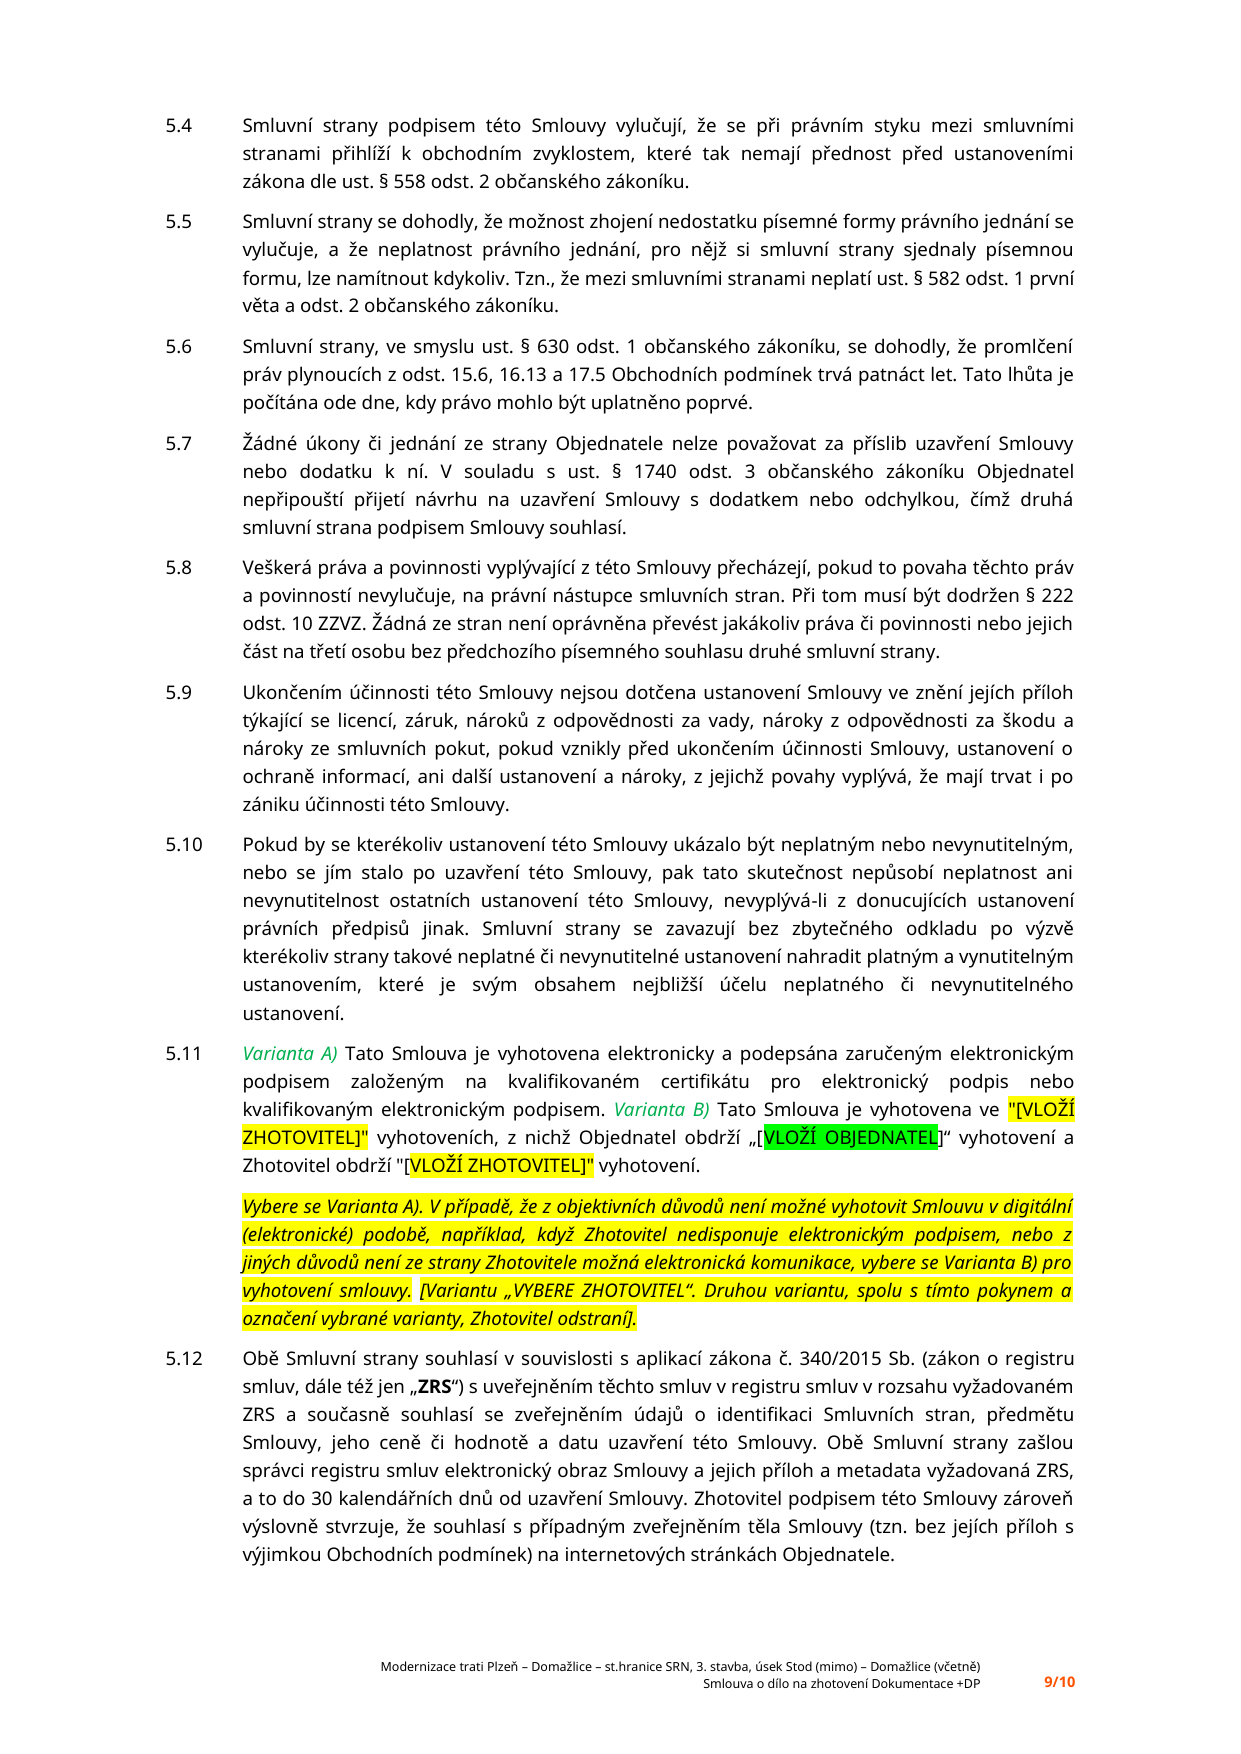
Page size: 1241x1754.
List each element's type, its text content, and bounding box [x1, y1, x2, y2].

text Ukončením účinnosti této Smlouvy nejsou dotčena ustanovení Smlouvy ve znění jejích příloh týkající se licencí, záruk, nároků z odpovědnosti za vady, nároky z odpovědnosti za škodu a nároky ze smluvních pokut, pokud vznikly před ukončením účinnosti Smlouvy, ustanovení o ochraně informací, ani další ustanovení a nároky, z jejichž povahy vyplývá, že mají trvat i po zániku účinnosti této Smlouvy. [165, 679, 1075, 817]
text Varianta A) Tato Smlouva je vyhotovena elektronicky a podepsána zaručeným elektronickým podpisem založeným na kvalifikovaném certifikátu pro elektronický podpis nebo kvalifikovaným elektronickým podpisem. Varianta B) Tato Smlouva je vyhotovena ve "[VLOŽÍ ZHOTOVITEL]" vyhotoveních, z nichž Objednatel obdrží „[VLOŽÍ OBJEDNATEL]“ vyhotovení a Zhotovitel obdrží "[VLOŽÍ ZHOTOVITEL]" vyhotovení. [165, 1040, 1075, 1178]
text Žádné úkony či jednání ze strany Objednatele nelze považovat za příslib uzavření Smlouvy nebo dodatku k ní. V souladu s ust. § 1740 odst. 3 občanského zákoníku Objednatel nepřipouští přijetí návrhu na uzavření Smlouvy s dodatkem nebo odchylkou, čímž druhá smluvní strana podpisem Smlouvy souhlasí. [165, 430, 1075, 539]
text Obě Smluvní strany souhlasí v souvislosti s aplikací zákona č. 340/2015 Sb. (zákon o registru smluv, dále též jen „ZRS“) s uveřejněním těchto smluv v registru smluv v rozsahu vyžadovaném ZRS a současně souhlasí se zveřejněním údajů o identifikaci Smluvních stran, předmětu Smlouvy, jeho ceně či hodnotě a datu uzavření této Smlouvy. Obě Smluvní strany zašlou správci registru smluv elektronický obraz Smlouvy a jejich příloh a metadata vyžadovaná ZRS, a to do 30 kalendářních dnů od uzavření Smlouvy. Zhotovitel podpisem této Smlouvy zároveň výslovně stvrzuje, že souhlasí s případným zveřejněním těla Smlouvy (tzn. bez jejích příloh s výjimkou Obchodních podmínek) na internetových stránkách Objednatele. [165, 1346, 1075, 1567]
text Smluvní strany se dohodly, že možnost zhojení nedostatku písemné formy právního jednání se vylučuje, a že neplatnost právního jednání, pro nějž si smluvní strany sjednaly písemnou formu, lze namítnout kdykoliv. Tzn., že mezi smluvními stranami neplatí ust. § 582 odst. 1 první věta a odst. 2 občanského zákoníku. [165, 209, 1075, 318]
text Pokud by se kterékoliv ustanovení této Smlouvy ukázalo být neplatným nebo nevynutitelným, nebo se jím stalo po uzavření této Smlouvy, pak tato skutečnost nepůsobí neplatnost ani nevynutitelnost ostatních ustanovení této Smlouvy, nevyplývá-li z donucujících ustanovení právních předpisů jinak. Smluvní strany se zavazují bez zbytečného odkladu po výzvě kterékoliv strany takové neplatné či nevynutitelné ustanovení nahradit platným a vynutitelným ustanovením, které je svým obsahem nejbližší účelu neplatného či nevynutitelného ustanovení. [165, 832, 1075, 1025]
text Veškerá práva a povinnosti vyplývající z této Smlouvy přecházejí, pokud to povaha těchto práv a povinností nevylučuje, na právní nástupce smluvních stran. Při tom musí být dodržen § 222 odst. 10 ZZVZ. Žádná ze stran není oprávněna převést jakákoliv práva či povinnosti nebo jejich část na třetí osobu bez předchozího písemného souhlasu druhé smluvní strany. [165, 554, 1075, 664]
text Smluvní strany podpisem této Smlouvy vylučují, že se při právním styku mezi smluvními stranami přihlíží k obchodním zvyklostem, které tak nemají přednost před ustanoveními zákona dle ust. § 558 odst. 2 občanského zákoníku. [165, 112, 1075, 194]
text Smluvní strany, ve smyslu ust. § 630 odst. 1 občanského zákoníku, se dohodly, že promlčení práv plynoucích z odst. 15.6, 16.13 a 17.5 Obchodních podmínek trvá patnáct let. Tato lhůta je počítána ode dne, kdy právo mohlo být uplatněno poprvé. [165, 333, 1075, 415]
list Vybere se Varianta A). V případě, že z objektivních důvodů není možné vyhotovit Smlouvu v digitální (elektronické) podobě, například, když Zhotovitel nedisponuje elektronickým podpisem, nebo z jiných důvodů není ze strany Zhotovitele možná elektronická komunikace, vybere se Varianta B) pro vyhotovení smlouvy. [Variantu „VYBERE ZHOTOVITEL“. Druhou variantu, spolu s tímto pokynem a označení vybrané varianty, Zhotovitel odstraní]. [242, 1193, 1075, 1331]
